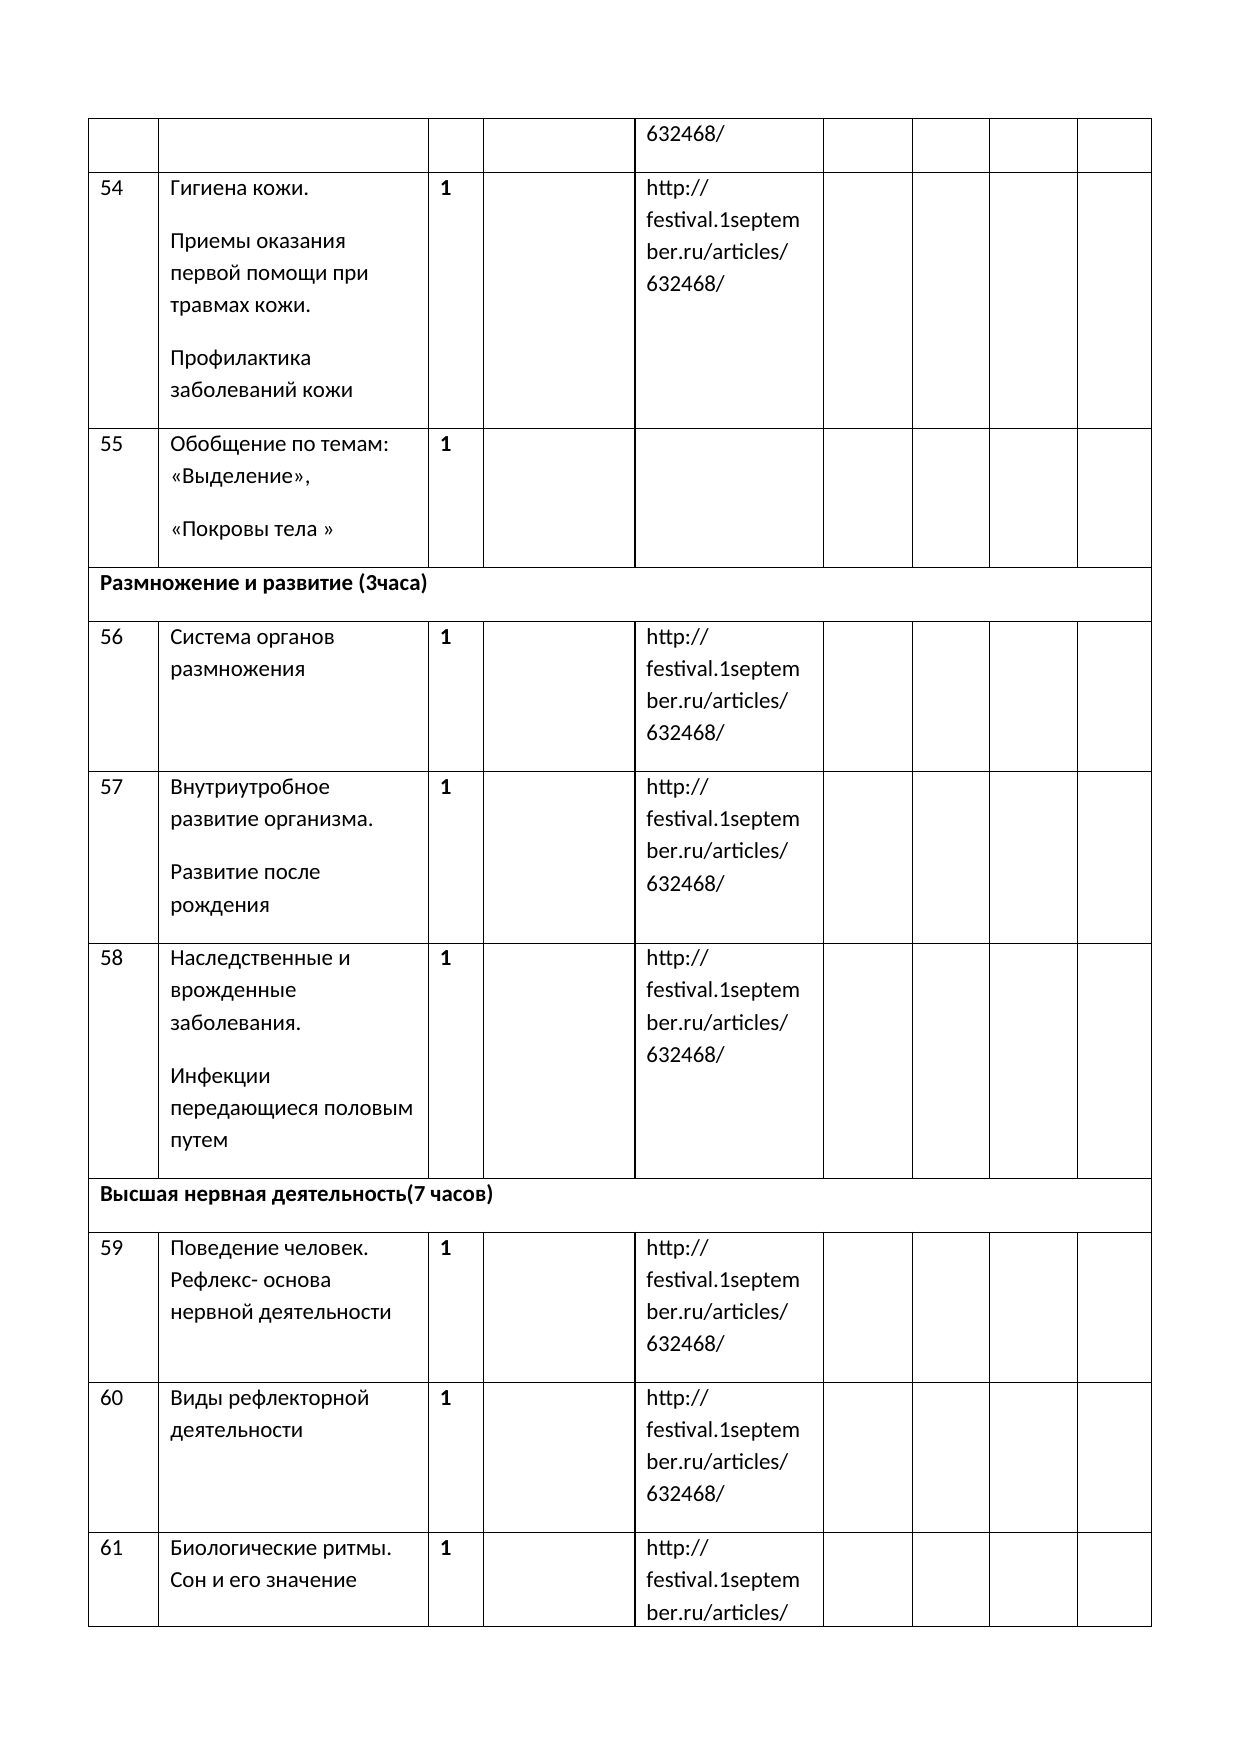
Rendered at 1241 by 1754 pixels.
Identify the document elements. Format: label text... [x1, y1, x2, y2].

table_cell [484, 1233, 634, 1382]
table_cell [990, 1383, 1077, 1532]
table_cell [484, 429, 634, 567]
table_cell [990, 772, 1077, 942]
table_cell http://festival.1september.ru/articles/632468/ [636, 772, 823, 942]
table_cell [484, 772, 634, 942]
table_cell [913, 429, 989, 567]
table_cell [1078, 1233, 1151, 1382]
table_cell [1078, 772, 1151, 942]
table_cell [913, 119, 989, 172]
table_cell [913, 944, 989, 1178]
table_cell 1 [429, 944, 483, 1178]
table_cell [824, 119, 912, 172]
table_cell Гигиена кожи. Приемы оказания первой помощи при травмах кожи. Профилактика заболеваний кожи [159, 173, 428, 428]
table_cell 1 [429, 173, 483, 428]
table_cell http://festival.1september.ru/articles/632468/ [636, 1233, 823, 1382]
table_cell 60 [89, 1383, 158, 1532]
table_cell 1 [429, 772, 483, 942]
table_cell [636, 1383, 823, 1532]
table_cell 53 [89, 119, 158, 172]
table_cell [484, 622, 634, 771]
table_cell Внутриутробное развитие организма. Развитие после рождения [159, 772, 428, 942]
table_cell Наследственные и врожденные заболевания. Инфекции передающиеся половым путем [159, 944, 428, 1178]
table_cell [913, 772, 989, 942]
table_cell [636, 429, 823, 567]
table_cell [1078, 429, 1151, 567]
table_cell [636, 173, 823, 428]
table_cell [1078, 173, 1151, 428]
table_cell [824, 173, 912, 428]
table_cell 1 [429, 119, 483, 172]
table_cell 57 [89, 772, 158, 942]
table_cell [913, 1233, 989, 1382]
table_cell [913, 1533, 989, 1626]
table_cell [824, 1383, 912, 1532]
table_cell [484, 944, 634, 1178]
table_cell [159, 1533, 428, 1626]
table_cell 1 [429, 622, 483, 771]
table_cell Высшая нервная деятельность(7 часов) [89, 1179, 1151, 1232]
table_cell [824, 944, 912, 1178]
table_cell [913, 622, 989, 771]
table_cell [636, 119, 823, 172]
table_cell [1078, 944, 1151, 1178]
table_cell 54 [89, 173, 158, 428]
table_cell [913, 1383, 989, 1532]
table_cell [1078, 1383, 1151, 1532]
table_cell [990, 429, 1077, 567]
table_cell [824, 622, 912, 771]
table_cell 1 [429, 429, 483, 567]
table_cell Обобщение по темам: «Выделение», «Покровы тела » [159, 429, 428, 567]
table_cell 55 [89, 429, 158, 567]
table_cell http://festival.1september.ru/articles/632468/ [636, 944, 823, 1178]
table_cell [990, 622, 1077, 771]
table_cell [990, 944, 1077, 1178]
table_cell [159, 119, 428, 172]
table_cell 58 [89, 944, 158, 1178]
table_cell [484, 119, 634, 172]
table_cell [990, 1533, 1077, 1626]
table_cell [484, 1383, 634, 1532]
table_cell Система органов размножения [159, 622, 428, 771]
table_cell [824, 1233, 912, 1382]
table_cell [824, 772, 912, 942]
table_cell 1 [429, 1233, 483, 1382]
table_cell [824, 1533, 912, 1626]
table_cell Виды рефлекторной деятельности [159, 1383, 428, 1532]
table_cell 56 [89, 622, 158, 771]
table_cell 1 [429, 1383, 483, 1532]
table_cell [990, 119, 1077, 172]
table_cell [636, 1533, 823, 1626]
table_cell [1078, 119, 1151, 172]
table_cell [990, 173, 1077, 428]
table_cell [484, 1533, 634, 1626]
table_cell [990, 1233, 1077, 1382]
table_cell Размножение и развитие (3часа) [89, 568, 1151, 621]
table_cell 59 [89, 1233, 158, 1382]
table_cell 1 [429, 1533, 483, 1626]
table_cell [913, 173, 989, 428]
table_cell [1078, 622, 1151, 771]
table_cell Поведение человек. Рефлекс- основа нервной деятельности [159, 1233, 428, 1382]
table_cell 61 [89, 1533, 158, 1626]
table_cell [824, 429, 912, 567]
table_cell [1078, 1533, 1151, 1626]
table_cell http://festival.1september.ru/articles/632468/ [636, 622, 823, 771]
table_cell [484, 173, 634, 428]
